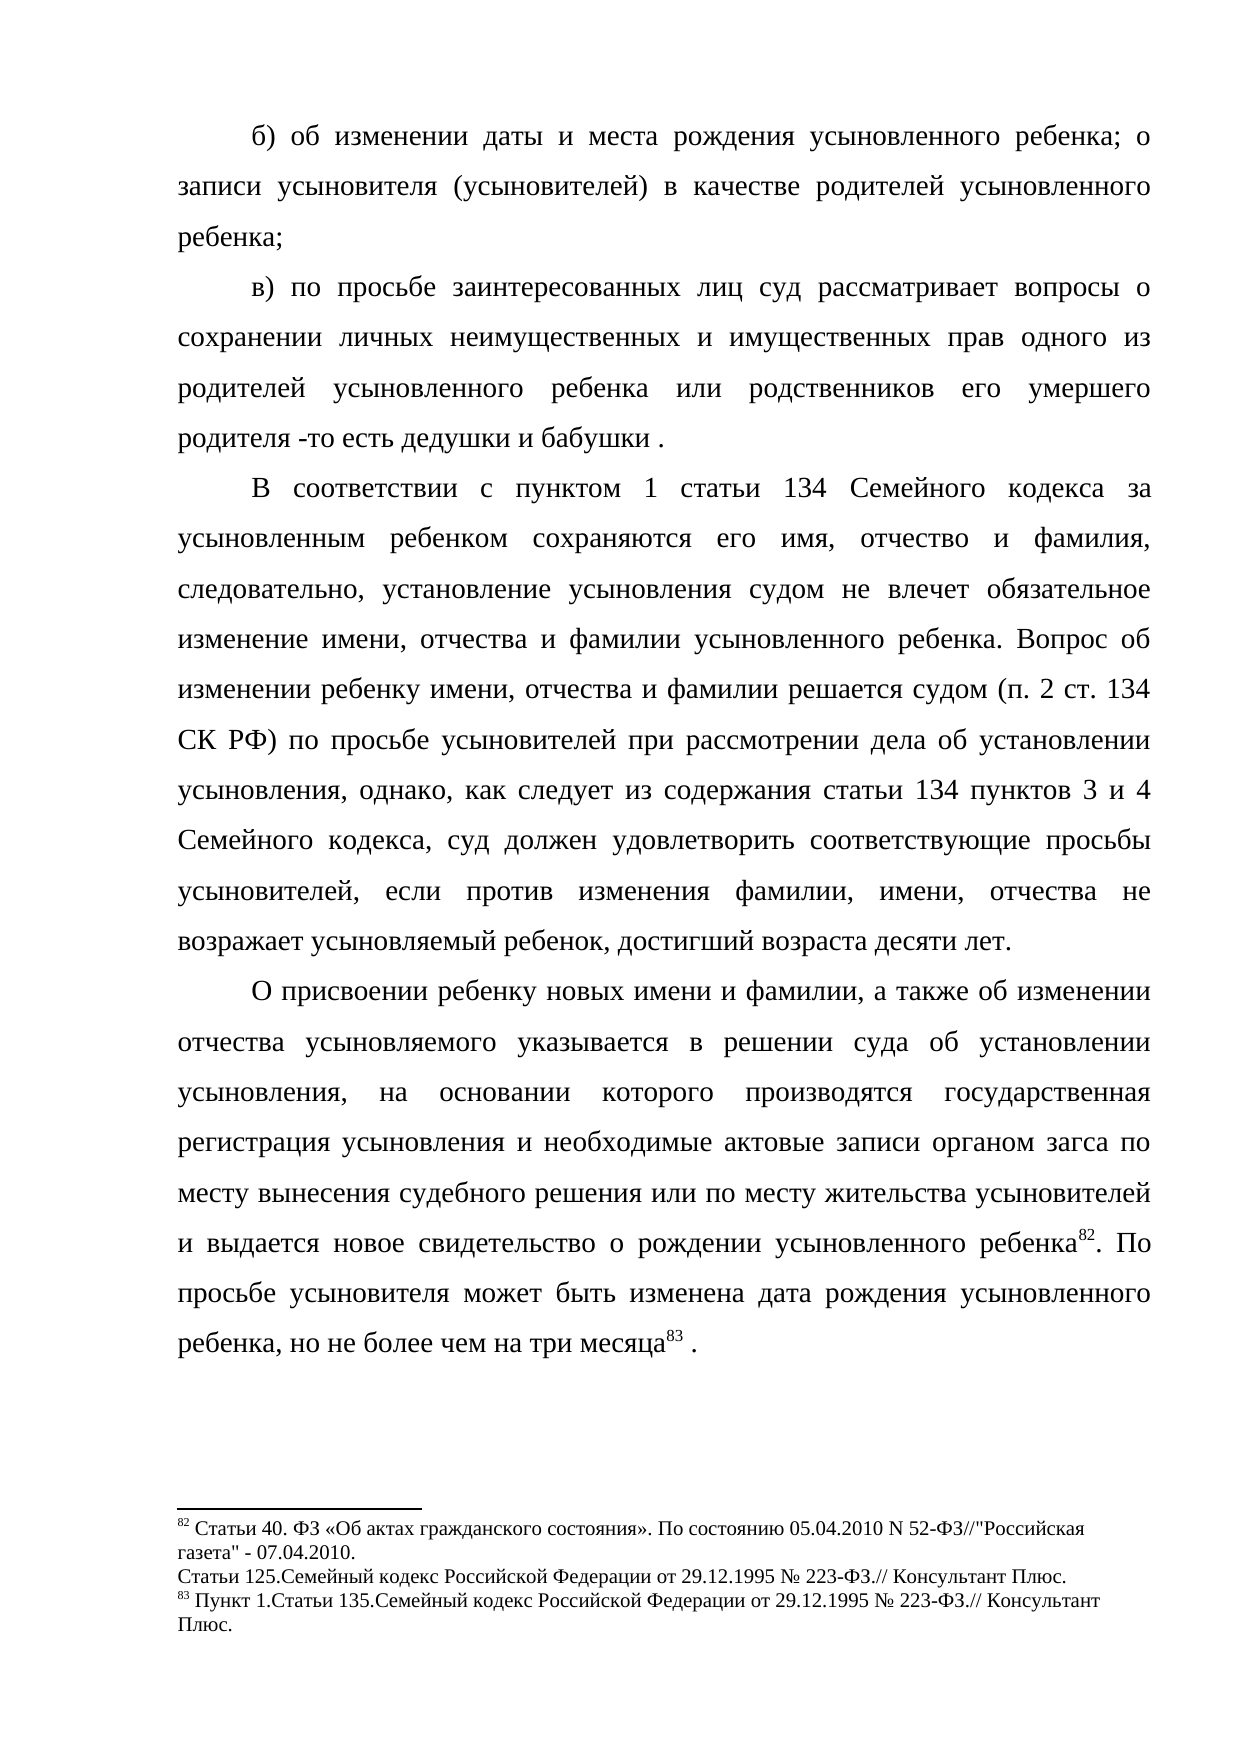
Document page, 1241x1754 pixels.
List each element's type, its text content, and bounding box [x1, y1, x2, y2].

text б) об изменении даты и места рождения усыновленного ребенка; о записи усыновителя (усыновителей) в качестве родителей усыновленного ребенка; [177, 118, 1152, 252]
text В соответствии с пунктом 1 статьи 134 Семейного кодекса за усыновленным ребенком сохраняются его имя, отчество и фамилия, следовательно, установление усыновления судом не влечет обязательное изменение имени, отчества и фамилии усыновленного ребенка. Вопрос об изменении ребенку имени, отчества и фамилии решается судом (п. 2 ст. 134 СК РФ) по просьбе усыновителей при рассмотрении дела об установлении усыновления, однако, как следует из содержания статьи 134 пунктов 3 и 4 Семейного кодекса, суд должен удовлетворить соответствующие просьбы усыновителей, если против изменения фамилии, имени, отчества не возражает усыновляемый ребенок, достигший возраста десяти лет. [177, 470, 1152, 957]
text в) по просьбе заинтересованных лиц суд рассматривает вопросы о сохранении личных неимущественных и имущественных прав одного из родителей усыновленного ребенка или родственников его умершего родителя -то есть дедушки и бабушки . [177, 269, 1152, 453]
text О присвоении ребенку новых имени и фамилии, а также об изменении отчества усыновляемого указывается в решении суда об установлении усыновления, на основании которого производятся государственная регистрация усыновления и необходимые актовые записи органом загса по месту вынесения судебного решения или по месту жительства усыновителей и выдается новое свидетельство о рождении усыновленного ребенка. По просьбе усыновителя может быть изменена дата рождения усыновленного ребенка, но не более чем на три месяца . [177, 973, 1152, 1359]
